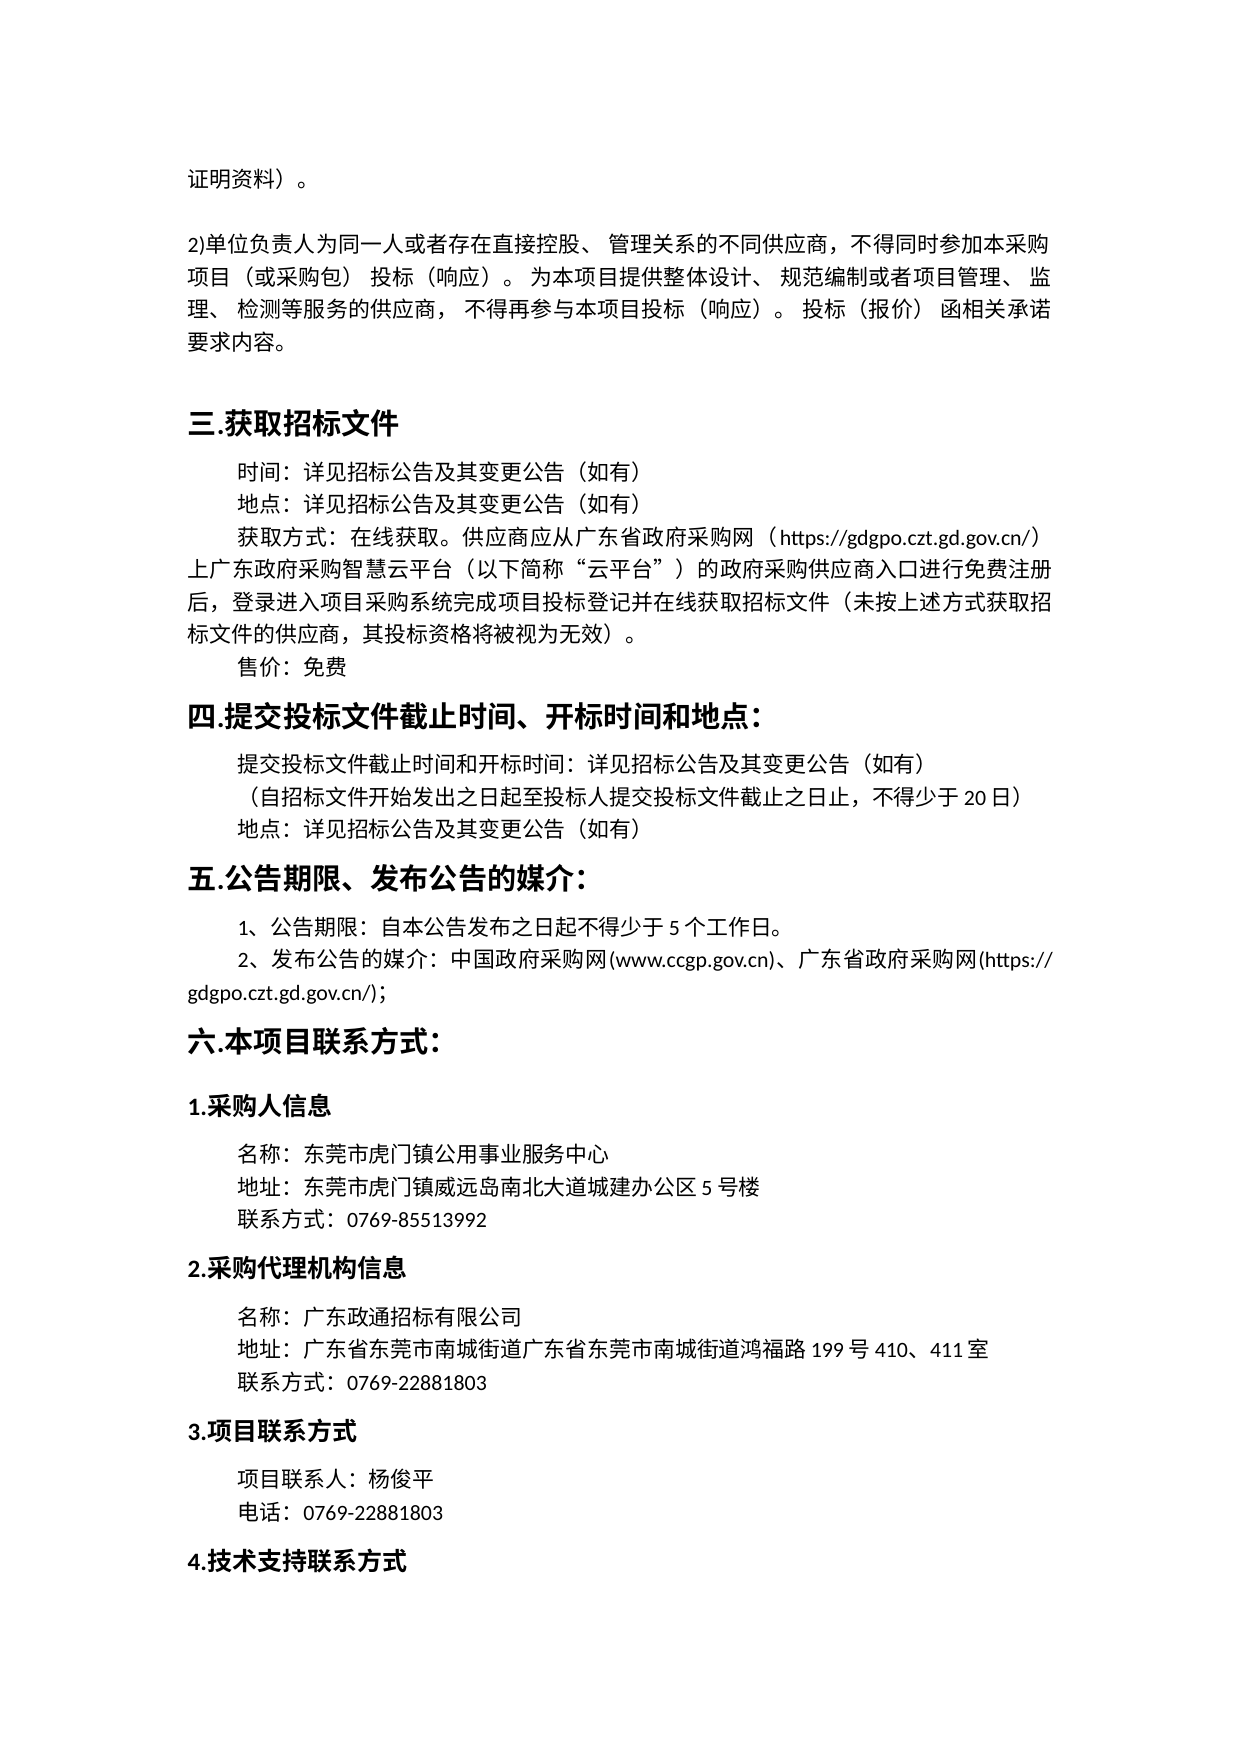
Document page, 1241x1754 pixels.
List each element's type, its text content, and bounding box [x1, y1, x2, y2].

text 联系方式：0769-22881803 [187, 1364, 1053, 1397]
text 提交投标文件截止时间和开标时间：详见招标公告及其变更公告（如有） [187, 747, 1053, 779]
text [187, 162, 1053, 194]
text 1、公告期限：自本公告发布之日起不得少于5个工作日。 [187, 909, 1053, 942]
text 五.公告期限、发布公告的媒介： [187, 844, 1053, 909]
text 名称：东莞市虎门镇公用事业服务中心 [187, 1137, 1053, 1169]
text 六.本项目联系方式： [187, 1007, 1053, 1072]
text 名称：广东政通招标有限公司 [187, 1299, 1053, 1332]
text 项目联系人：杨俊平 [187, 1462, 1053, 1494]
text 售价：免费 [187, 649, 1053, 682]
text 2、发布公告的媒介：中国政府采购网(www.ccgp.gov.cn)、广东省政府采购网(https://gdgpo.czt.gd.gov.cn/)； [187, 942, 1053, 1007]
text 2)单位负责人为同一人或者存在直接控股、 管理关系的不同供应商，不得同时参加本采购项目（或采购包） 投标（响应）。 为本项目提供整体设计、 规范编制或者项目管理、 监理、 检测等服务的供应商， 不得再参与本项目投标（响应）。 投标（报价） 函相关承诺要求内容。 [187, 227, 1053, 357]
text 2.采购代理机构信息 [187, 1234, 1053, 1299]
text 地点：详见招标公告及其变更公告（如有） [187, 487, 1053, 519]
text 联系方式：0769-85513992 [187, 1202, 1053, 1234]
text 地址：广东省东莞市南城街道广东省东莞市南城街道鸿福路199号410、411室 [187, 1332, 1053, 1364]
text 地点：详见招标公告及其变更公告（如有） [187, 812, 1053, 844]
text 三.获取招标文件 [187, 389, 1053, 454]
text 1.采购人信息 [187, 1072, 1053, 1137]
text （自招标文件开始发出之日起至投标人提交投标文件截止之日止，不得少于20日） [187, 779, 1053, 812]
text 4.技术支持联系方式 [187, 1527, 1053, 1592]
text 时间：详见招标公告及其变更公告（如有） [187, 454, 1053, 487]
text 四.提交投标文件截止时间、开标时间和地点： [187, 682, 1053, 747]
text 电话：0769-22881803 [187, 1494, 1053, 1527]
text 地址：东莞市虎门镇威远岛南北大道城建办公区5号楼 [187, 1169, 1053, 1202]
text 3.项目联系方式 [187, 1397, 1053, 1462]
text 获取方式：在线获取。供应商应从广东省政府采购网（https://gdgpo.czt.gd.gov.cn/）上广东政府采购智慧云平台（以下简称“云平台”）的政府采购供应商入口进行免费注册后，登录进入项目采购系统完成项目投标登记并在线获取招标文件（未按上述方式获取招标文件的供应商，其投标资格将被视为无效）。 [187, 519, 1053, 649]
